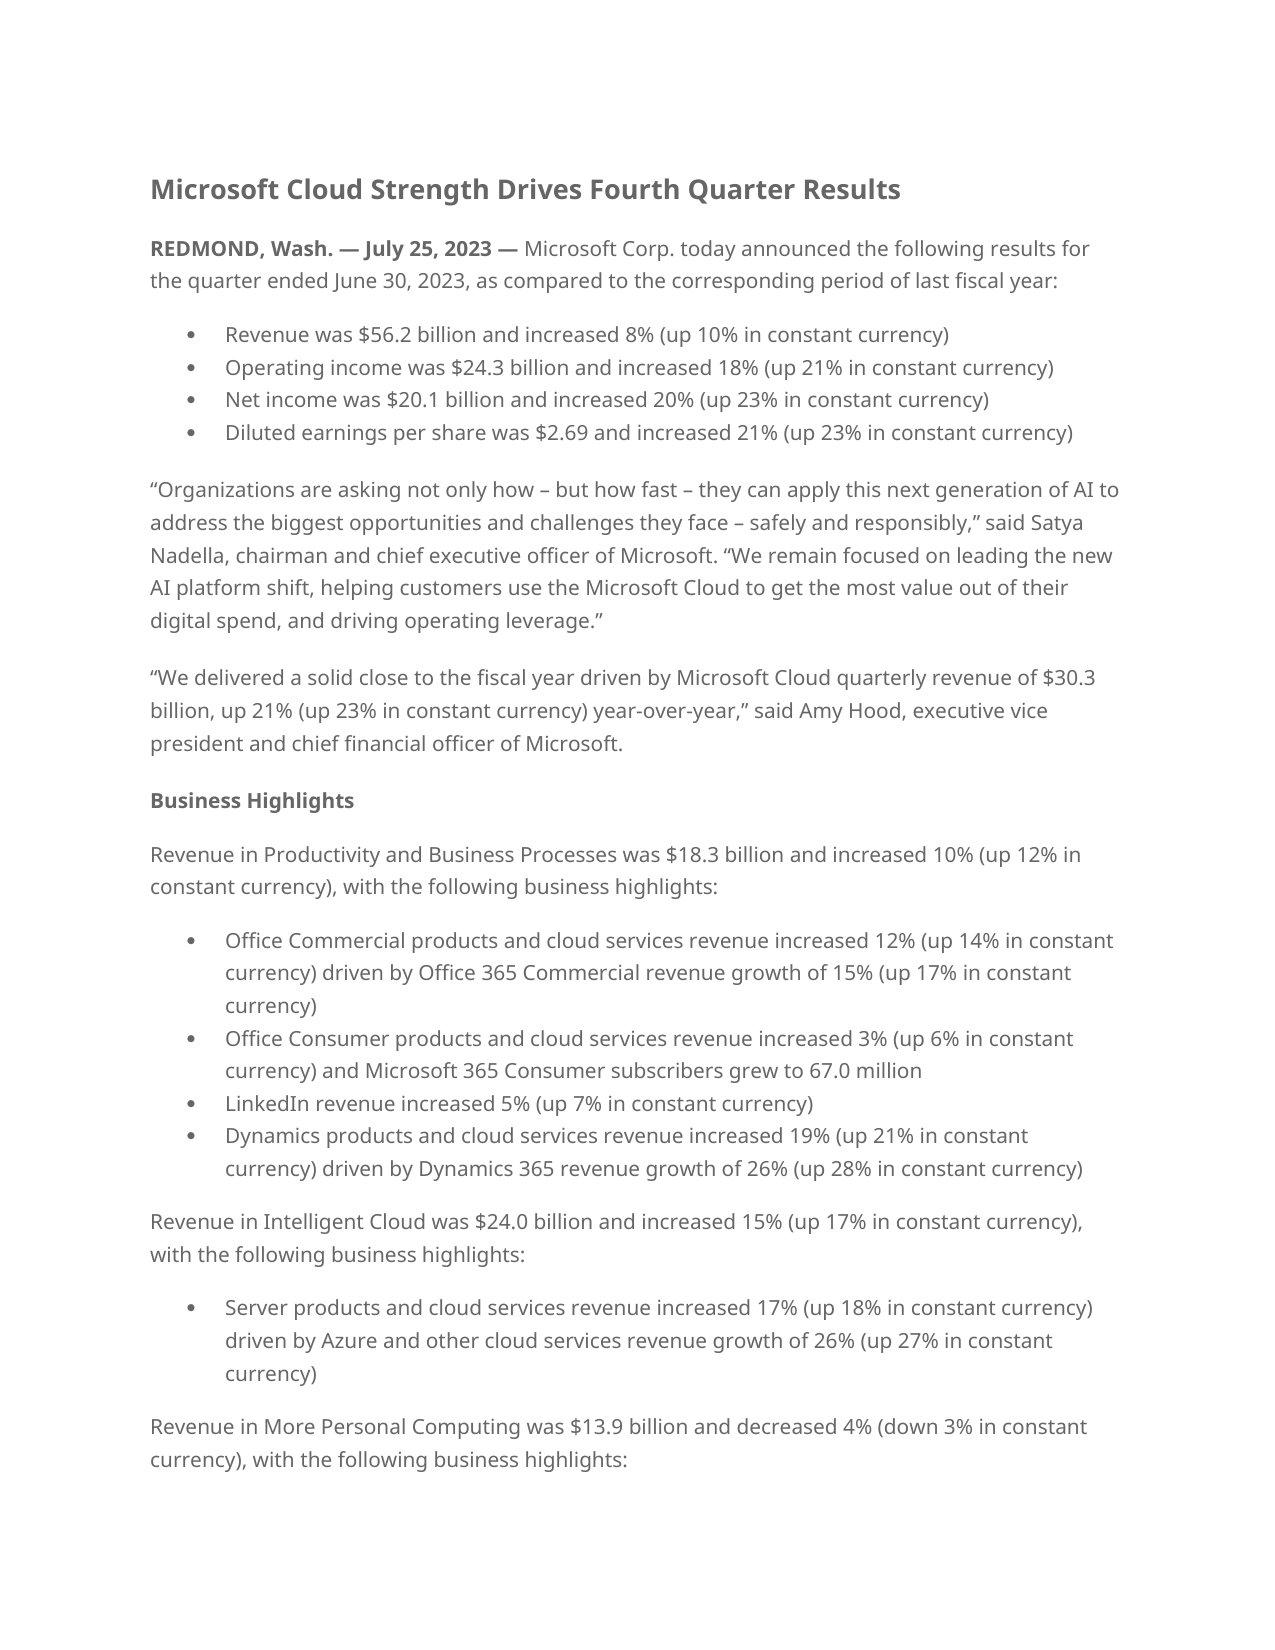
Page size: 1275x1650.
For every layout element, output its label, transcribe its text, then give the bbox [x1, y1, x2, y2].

list Revenue was $56.2 billion and increased 8% (up 10% in constant currency) [187, 320, 1125, 348]
list Server products and cloud services revenue increased 17% (up 18% in constant currency) driven by Azure and other cloud services revenue growth of 26% (up 27% in constant currency) [187, 1293, 1125, 1387]
list Office Consumer products and cloud services revenue increased 3% (up 6% in constant currency) and Microsoft 365 Consumer subscribers grew to 67.0 million [187, 1024, 1125, 1085]
text Business Highlights [150, 786, 1125, 815]
text Revenue in Productivity and Business Processes was $18.3 billion and increased 10% (up 12% in constant currency), with the following business highlights: [150, 840, 1125, 901]
text “We delivered a solid close to the fiscal year driven by Microsoft Cloud quarterly revenue of $30.3 billion, up 21% (up 23% in constant currency) year-over-year,” said Amy Hood, executive vice president and chief financial officer of Microsoft. [150, 663, 1125, 757]
list LinkedIn revenue increased 5% (up 7% in constant currency) [187, 1089, 1125, 1117]
list Dynamics products and cloud services revenue increased 19% (up 21% in constant currency) driven by Dynamics 365 revenue growth of 26% (up 28% in constant currency) [187, 1121, 1125, 1182]
list Operating income was $24.3 billion and increased 18% (up 21% in constant currency) [187, 353, 1125, 381]
list Diluted earnings per share was $2.69 and increased 21% (up 23% in constant currency) [187, 418, 1125, 446]
text “Organizations are asking not only how – but how fast – they can apply this next generation of AI to address the biggest opportunities and challenges they face – safely and responsibly,” said Satya Nadella, chairman and chief executive officer of Microsoft. “We remain focused on leading the new AI platform shift, helping customers use the Microsoft Cloud to get the most value out of their digital spend, and driving operating leverage.” [150, 476, 1125, 634]
text Microsoft Cloud Strength Drives Fourth Quarter Results [150, 171, 1125, 208]
list Office Commercial products and cloud services revenue increased 12% (up 14% in constant currency) driven by Office 365 Commercial revenue growth of 15% (up 17% in constant currency) [187, 926, 1125, 1019]
list Net income was $20.1 billion and increased 20% (up 23% in constant currency) [187, 385, 1125, 414]
text Revenue in Intelligent Cloud was $24.0 billion and increased 15% (up 17% in constant currency), with the following business highlights: [150, 1207, 1125, 1268]
text Revenue in More Personal Computing was $13.9 billion and decreased 4% (down 3% in constant currency), with the following business highlights: [150, 1412, 1125, 1473]
text REDMOND, Wash. — July 25, 2023 — Microsoft Corp. today announced the following results for the quarter ended June 30, 2023, as compared to the corresponding period of last fiscal year: [150, 234, 1125, 295]
